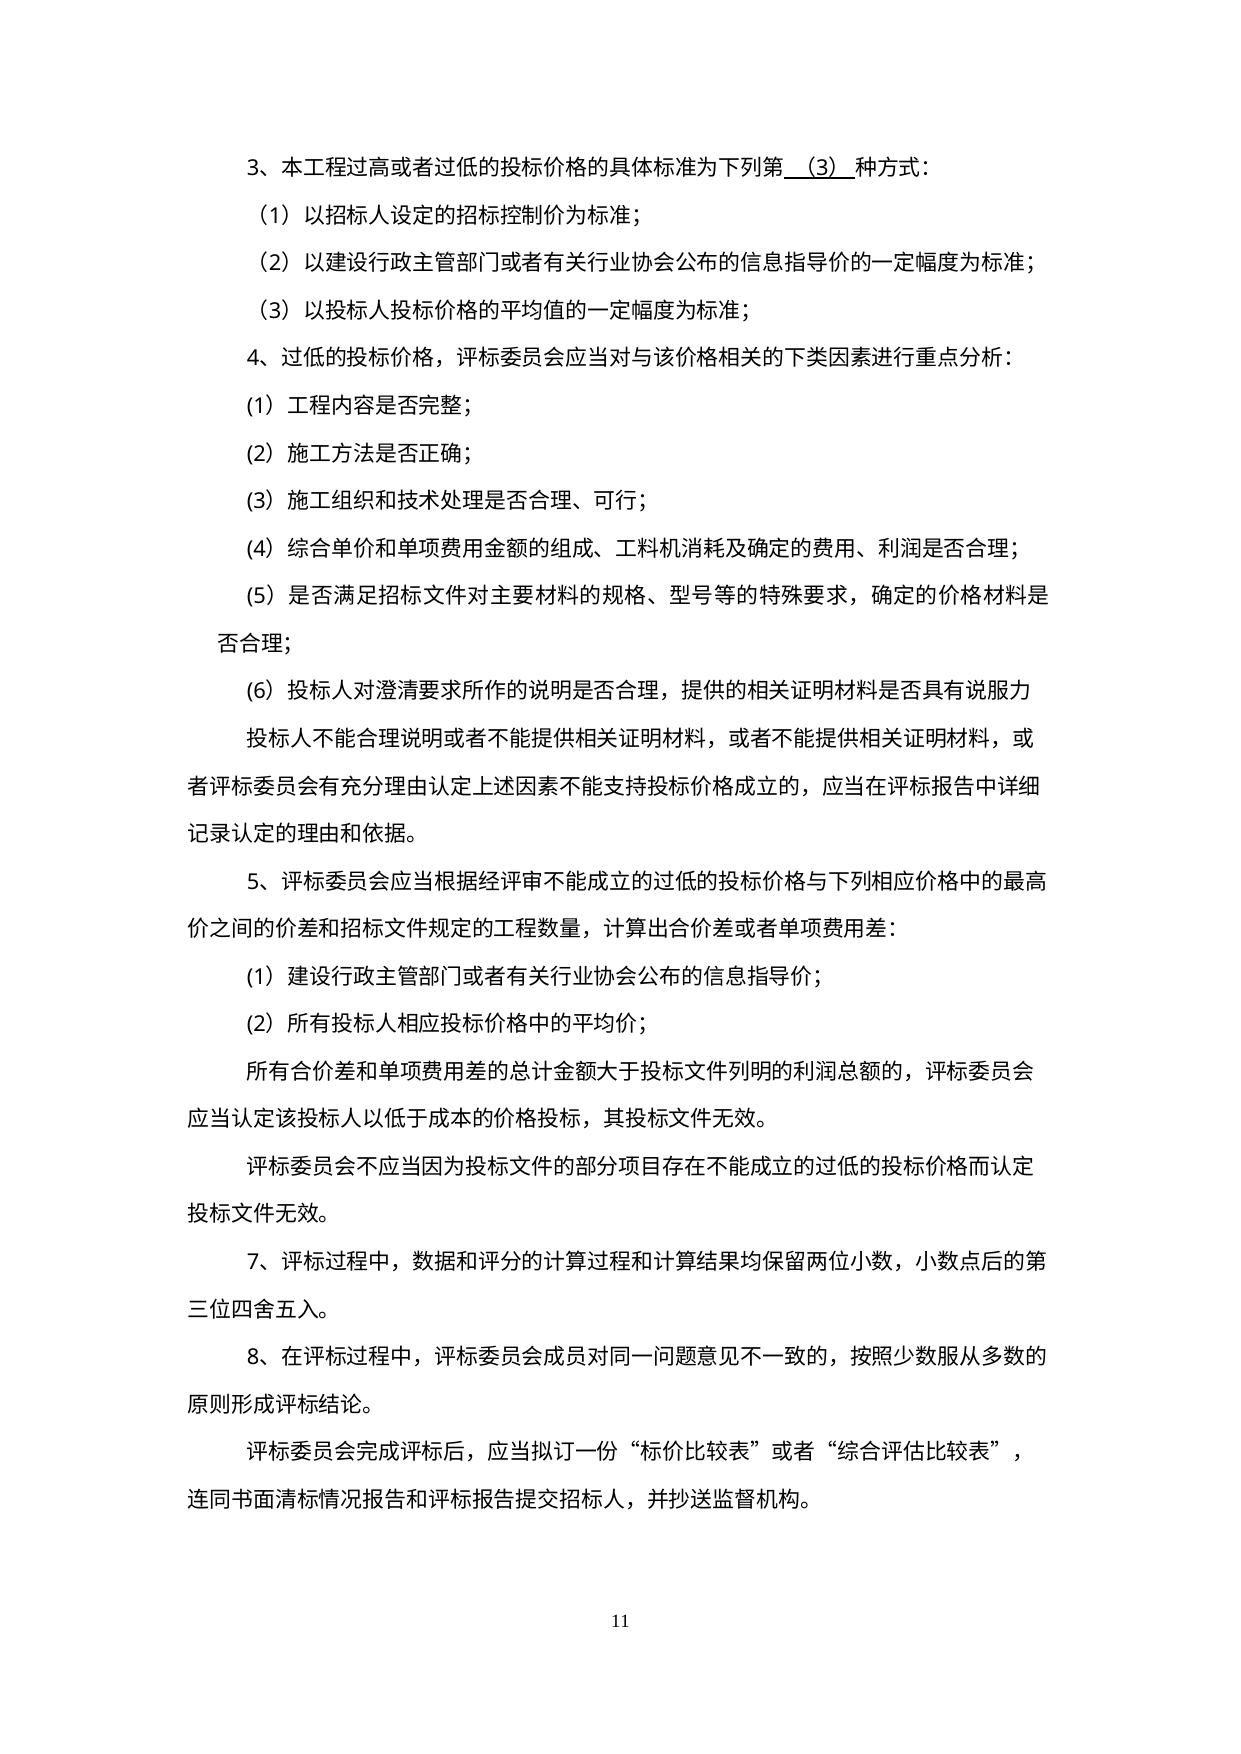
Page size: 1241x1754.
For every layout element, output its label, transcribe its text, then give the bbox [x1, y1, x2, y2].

text (3）施工组织和技术处理是否合理、可行； [217, 483, 1053, 515]
text 评标委员会完成评标后，应当拟订一份“标价比较表”或者“综合评估比较表”，连同书面清标情况报告和评标报告提交招标人，并抄送监督机构。 [187, 1434, 1053, 1513]
text (4）综合单价和单项费用金额的组成、工料机消耗及确定的费用、利润是否合理； [217, 531, 1053, 563]
text 评标委员会不应当因为投标文件的部分项目存在不能成立的过低的投标价格而认定投标文件无效。 [187, 1149, 1053, 1228]
text 8、在评标过程中，评标委员会成员对同一问题意见不一致的，按照少数服从多数的原则形成评标结论。 [187, 1339, 1053, 1418]
text 所有合价差和单项费用差的总计金额大于投标文件列明的利润总额的，评标委员会应当认定该投标人以低于成本的价格投标，其投标文件无效。 [187, 1054, 1053, 1133]
text （1）以招标人设定的招标控制价为标准； [217, 198, 1053, 229]
text （2）以建设行政主管部门或者有关行业协会公布的信息指导价的一定幅度为标准； [217, 245, 1053, 277]
text 3、本工程过高或者过低的投标价格的具体标准为下列第 （3） 种方式： [217, 150, 1053, 182]
text （3）以投标人投标价格的平均值的一定幅度为标准； [217, 293, 1053, 324]
text 7、评标过程中，数据和评分的计算过程和计算结果均保留两位小数，小数点后的第三位四舍五入。 [187, 1244, 1053, 1323]
text (6）投标人对澄清要求所作的说明是否合理，提供的相关证明材料是否具有说服力 [217, 673, 1053, 705]
text 4、过低的投标价格，评标委员会应当对与该价格相关的下类因素进行重点分析： [187, 340, 1053, 372]
text (2）施工方法是否正确； [217, 436, 1053, 467]
text 投标人不能合理说明或者不能提供相关证明材料，或者不能提供相关证明材料，或者评标委员会有充分理由认定上述因素不能支持投标价格成立的，应当在评标报告中详细记录认定的理由和依据。 [187, 721, 1053, 848]
text (5）是否满足招标文件对主要材料的规格、型号等的特殊要求，确定的价格材料是否合理； [217, 578, 1053, 658]
text (1）工程内容是否完整； [217, 388, 1053, 420]
text (2）所有投标人相应投标价格中的平均价； [187, 1006, 1053, 1038]
text 5、评标委员会应当根据经评审不能成立的过低的投标价格与下列相应价格中的最高价之间的价差和招标文件规定的工程数量，计算出合价差或者单项费用差： [187, 864, 1053, 943]
text (1）建设行政主管部门或者有关行业协会公布的信息指导价； [187, 959, 1053, 991]
